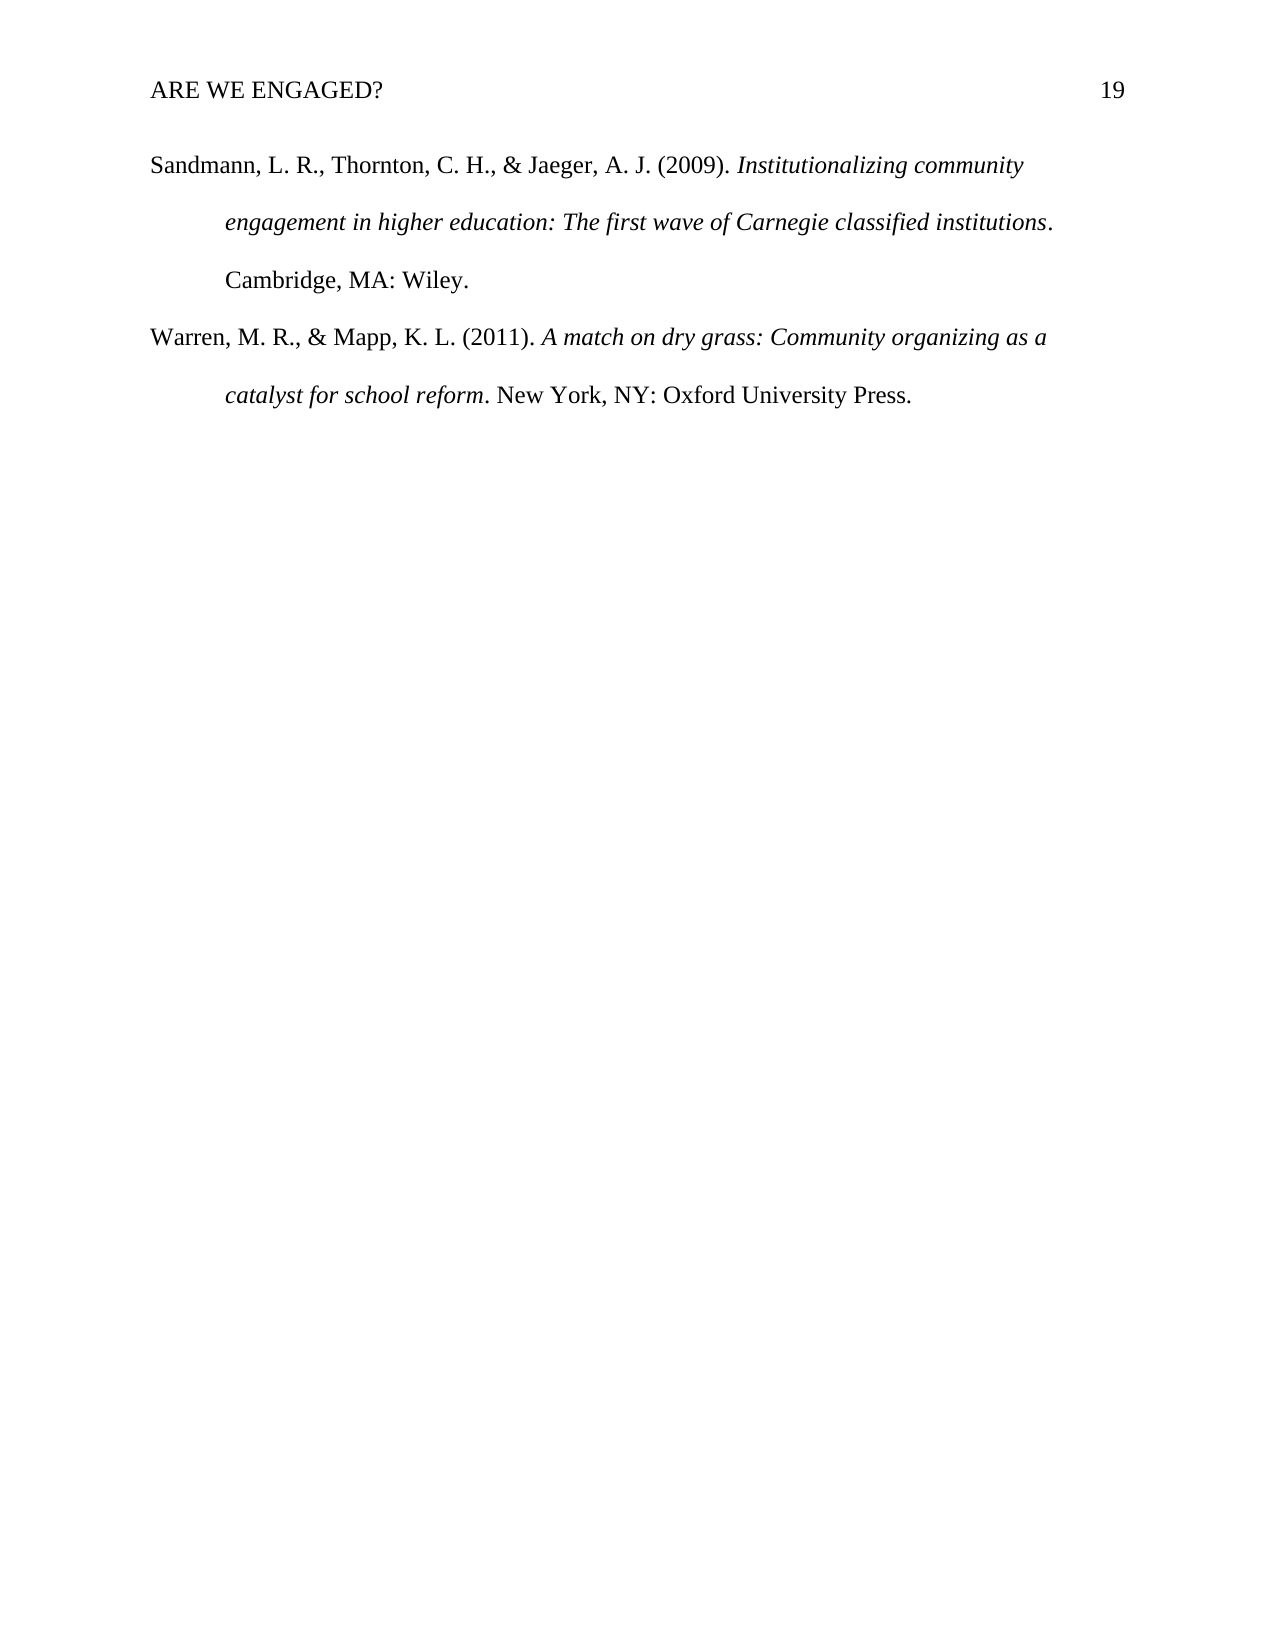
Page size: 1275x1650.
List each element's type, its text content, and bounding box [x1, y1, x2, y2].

text Sandmann, L. R., Thornton, C. H., & Jaeger, A. J. (2009). Institutionalizing community engagement in higher education: The first wave of Carnegie classified institutions. Cambridge, MA: Wiley. [150, 150, 1125, 294]
text Warren, M. R., & Mapp, K. L. (2011). A match on dry grass: Community organizing as a catalyst for school reform. New York, NY: Oxford University Press. [150, 322, 1125, 409]
